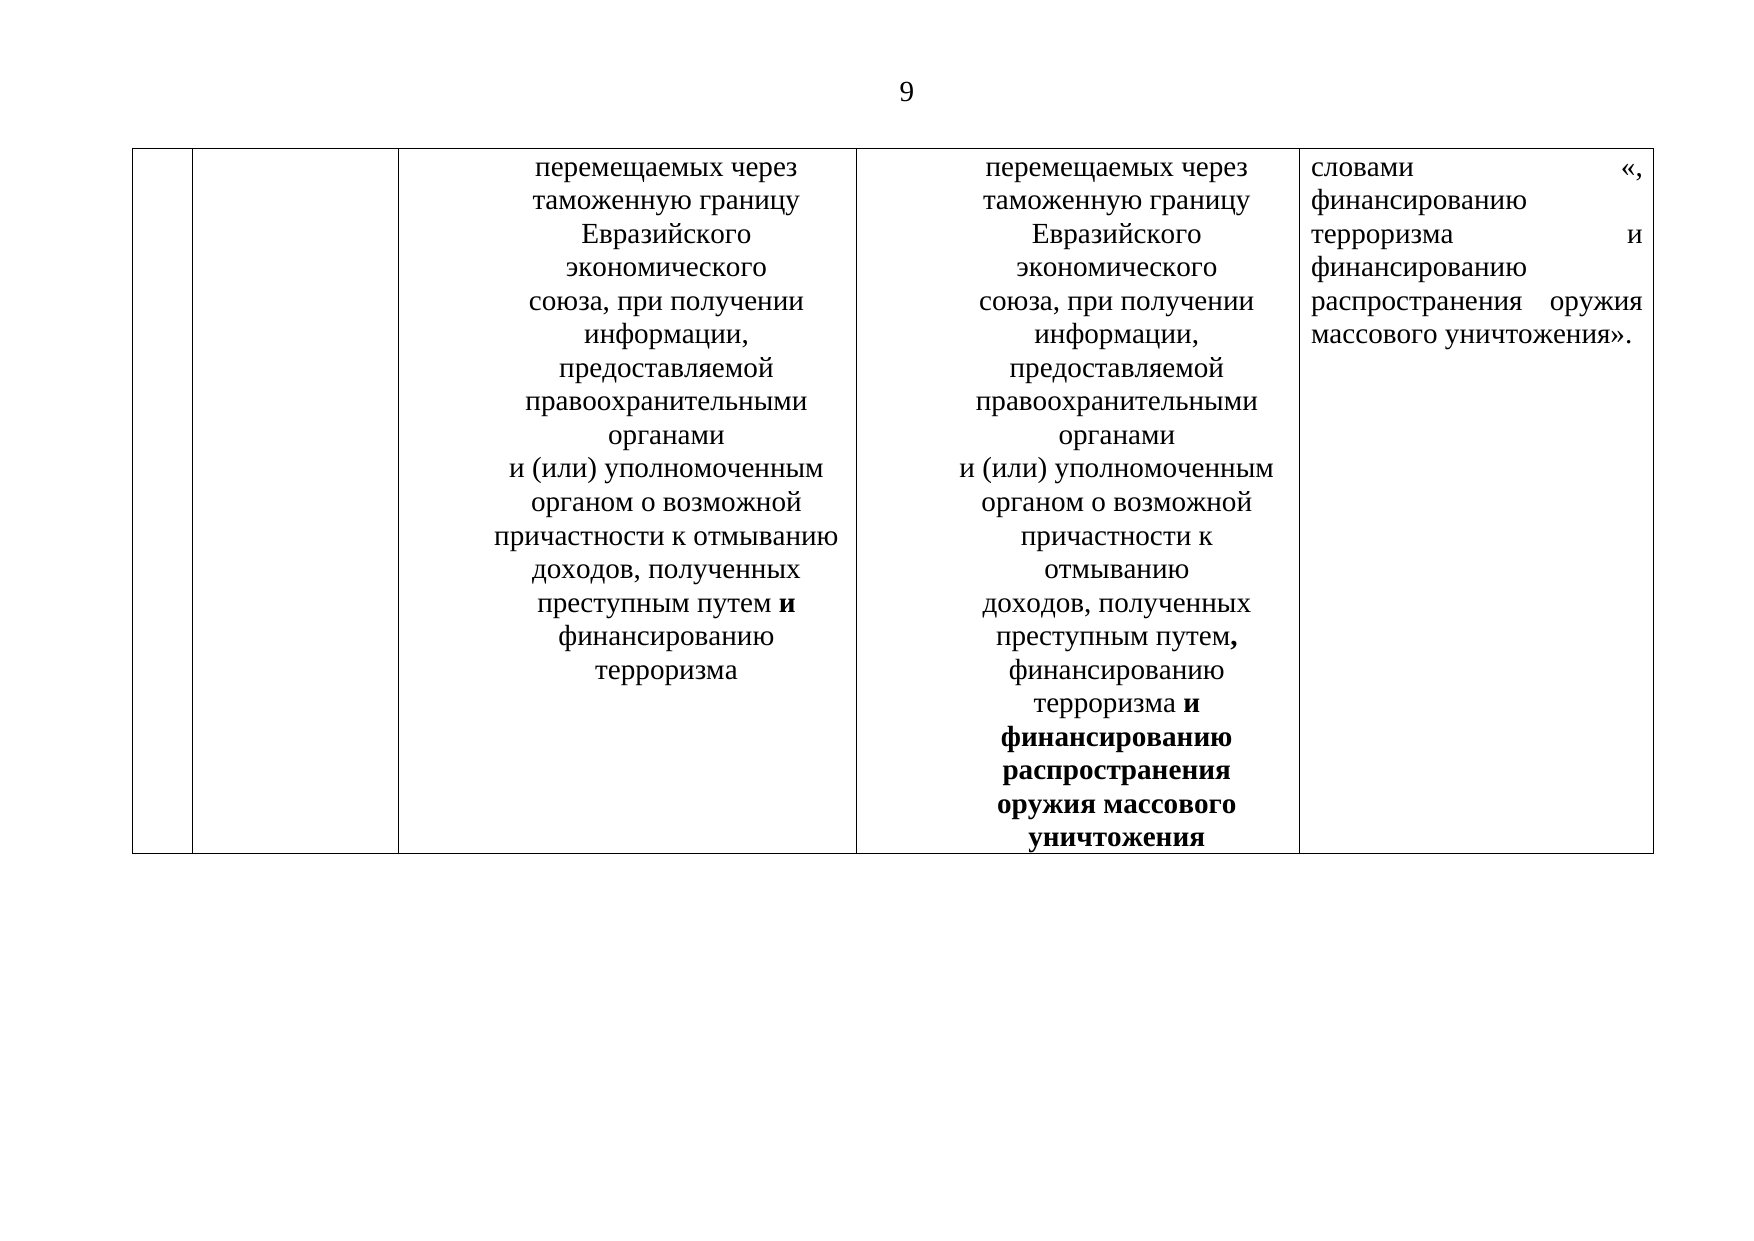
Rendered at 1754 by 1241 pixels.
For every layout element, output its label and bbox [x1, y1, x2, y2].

table_cell [193, 149, 398, 853]
table_cell [857, 149, 1299, 853]
table_cell [133, 149, 192, 853]
table_cell [399, 149, 856, 853]
table_cell [1300, 149, 1653, 853]
